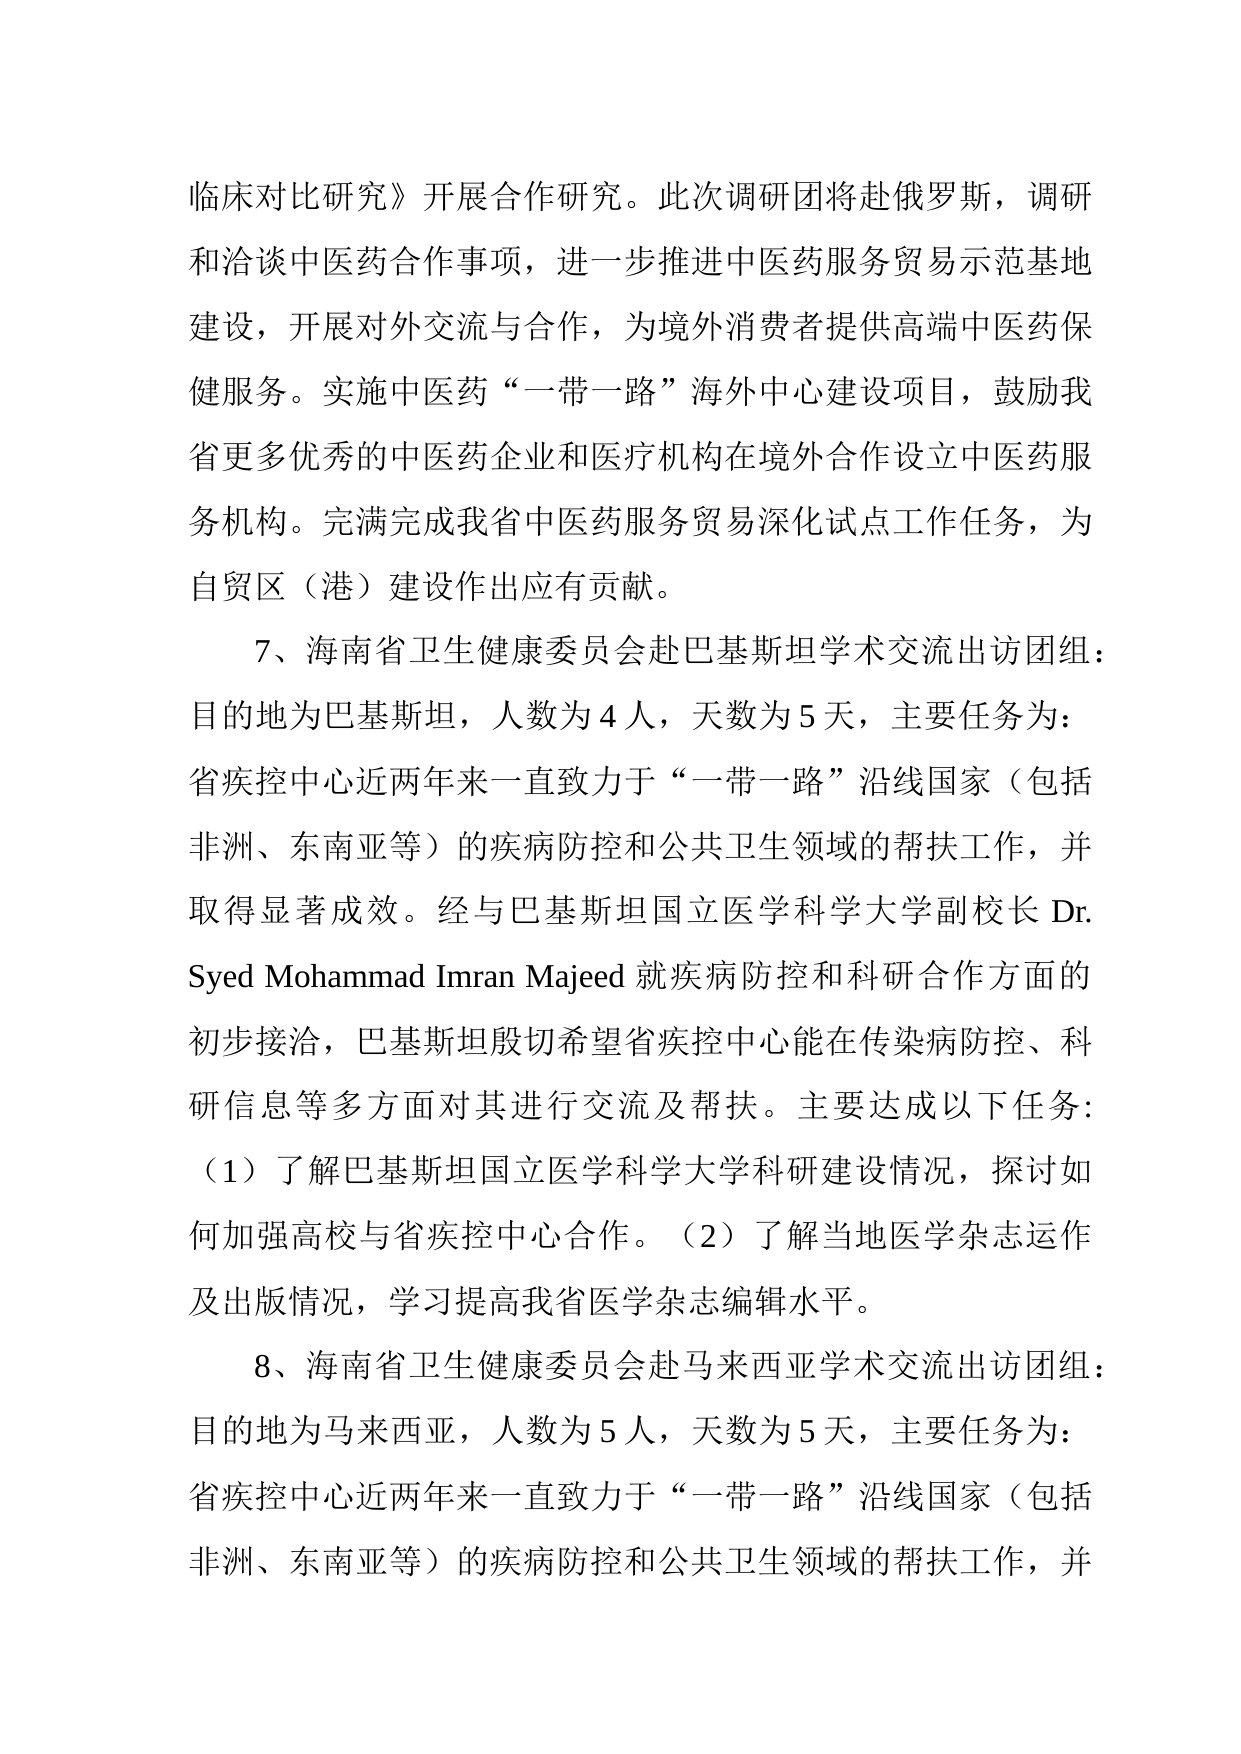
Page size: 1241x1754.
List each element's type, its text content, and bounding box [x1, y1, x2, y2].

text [187, 162, 1092, 617]
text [187, 1332, 1092, 1592]
text 7、海南省卫生健康委员会赴巴基斯坦学术交流出访团组：目的地为巴基斯坦，人数为4人，天数为5天，主要任务为：省疾控中心近两年来一直致力于“一带一路”沿线国家（包括非洲、东南亚等）的疾病防控和公共卫生领域的帮扶工作，并取得显著成效。经与巴基斯坦国立医学科学大学副校长Dr. Syed Mohammad Imran Majeed就疾病防控和科研合作方面的初步接洽，巴基斯坦殷切希望省疾控中心能在传染病防控、科研信息等多方面对其进行交流及帮扶。主要达成以下任务:（1）了解巴基斯坦国立医学科学大学科研建设情况，探讨如何加强高校与省疾控中心合作。（2）了解当地医学杂志运作及出版情况，学习提高我省医学杂志编辑水平。 [187, 617, 1092, 1332]
